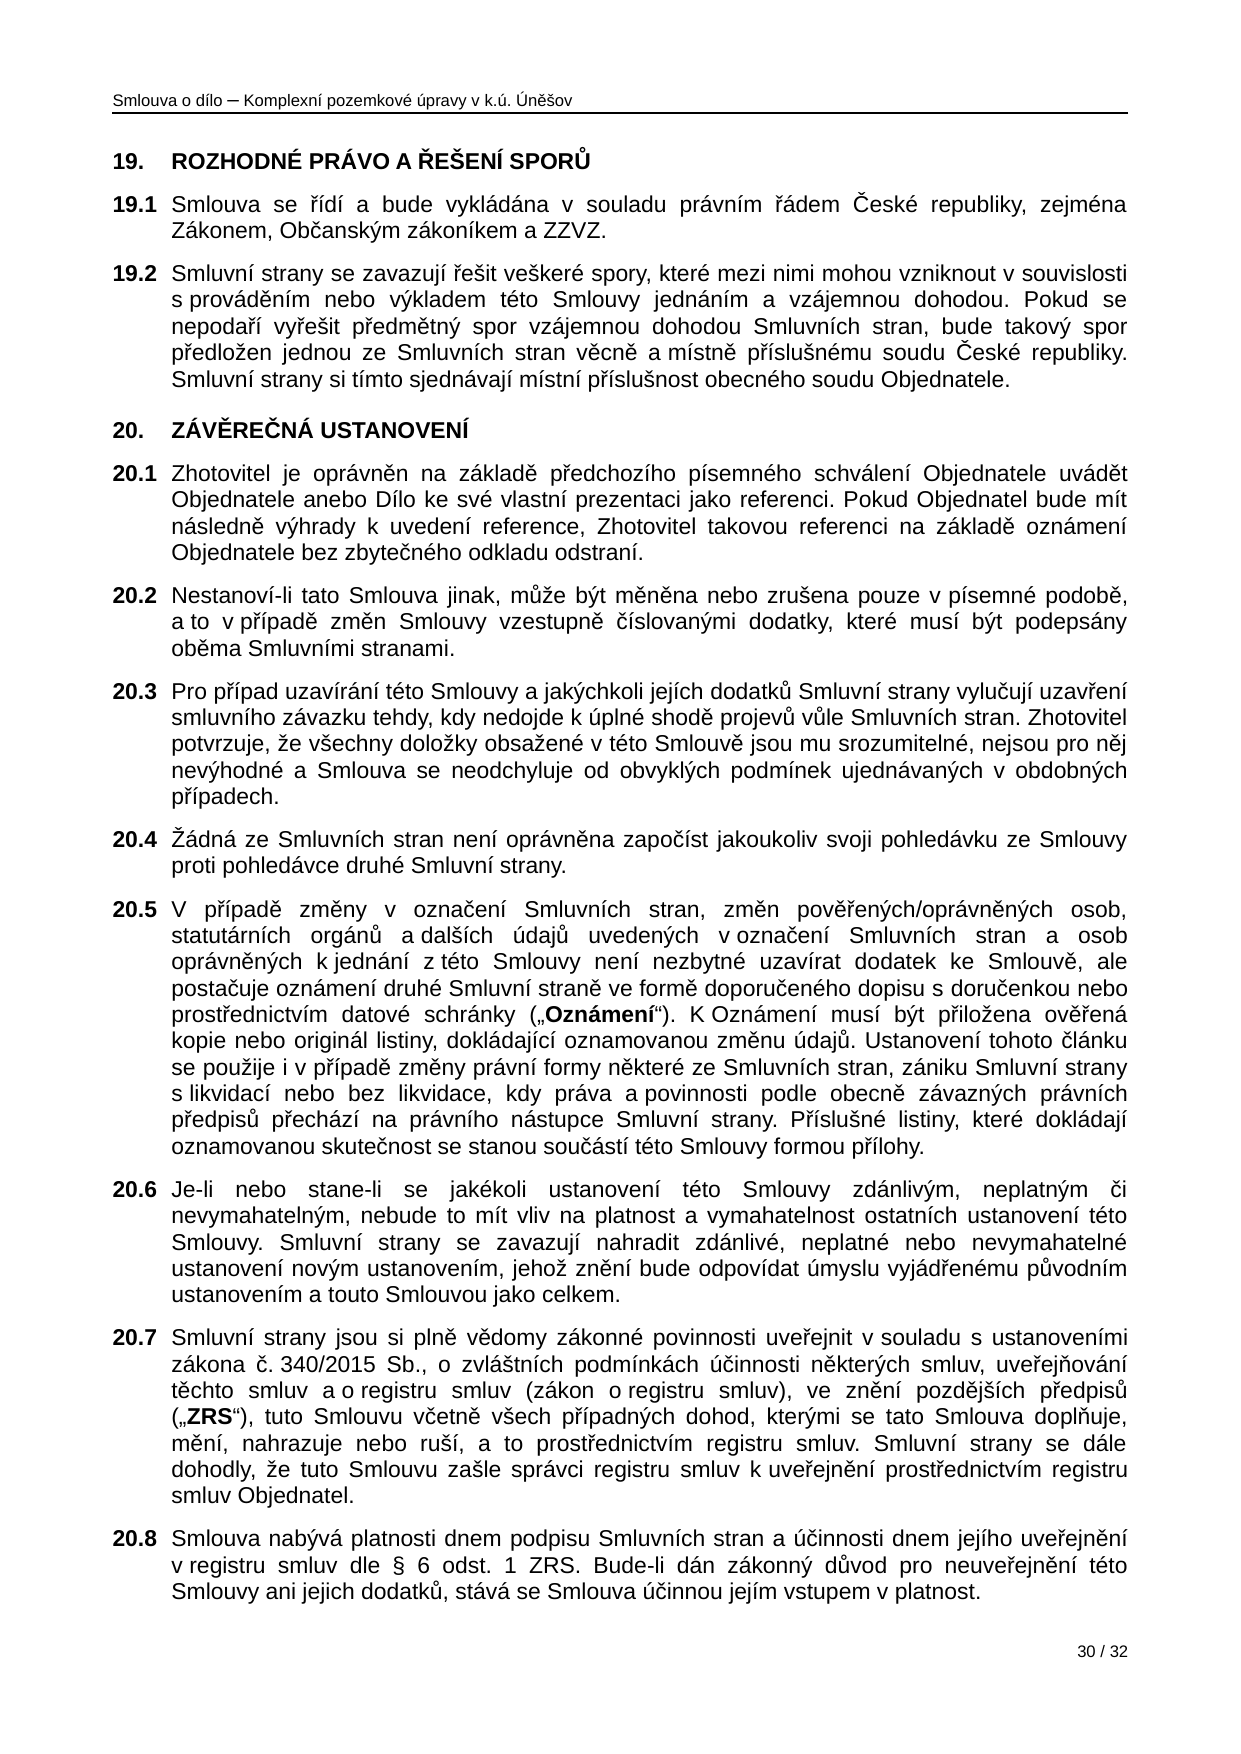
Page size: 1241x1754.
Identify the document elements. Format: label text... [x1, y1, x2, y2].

text V případě změny v označení Smluvních stran, změn pověřených/oprávněných osob, statutárních orgánů a dalších údajů uvedených v označení Smluvních stran a osob oprávněných k jednání z této Smlouvy není nezbytné uzavírat dodatek ke Smlouvě, ale postačuje oznámení druhé Smluvní straně ve formě doporučeného dopisu s doručenkou nebo prostřednictvím datové schránky („Oznámení“). K Oznámení musí být přiložena ověřená kopie nebo originál listiny, dokládající oznamovanou změnu údajů. Ustanovení tohoto článku se použije i v případě změny právní formy některé ze Smluvních stran, zániku Smluvní strany s likvidací nebo bez likvidace, kdy práva a povinnosti podle obecně závazných právních předpisů přechází na právního nástupce Smluvní strany. Příslušné listiny, které dokládají oznamovanou skutečnost se stanou součástí této Smlouvy formou přílohy. [112, 896, 1128, 1159]
text Nestanoví-li tato Smlouva jinak, může být měněna nebo zrušena pouze v písemné podobě, a to v případě změn Smlouvy vzestupně číslovanými dodatky, které musí být podepsány oběma Smluvními stranami. [112, 582, 1128, 661]
text Pro případ uzavírání této Smlouvy a jakýchkoli jejích dodatků Smluvní strany vylučují uzavření smluvního závazku tehdy, kdy nedojde k úplné shodě projevů vůle Smluvních stran. Zhotovitel potvrzuje, že všechny doložky obsažené v této Smlouvě jsou mu srozumitelné, nejsou pro něj nevýhodné a Smlouva se neodchyluje od obvyklých podmínek ujednávaných v obdobných případech. [112, 678, 1128, 809]
text Smlouva se řídí a bude vykládána v souladu právním řádem České republiky, zejména Zákonem, Občanským zákoníkem a ZZVZ. [112, 191, 1128, 243]
text Rozhodné právo a řešení sporů [112, 148, 1128, 174]
text Smluvní strany jsou si plně vědomy zákonné povinnosti uveřejnit v souladu s ustanoveními zákona č. 340/2015 Sb., o zvláštních podmínkách účinnosti některých smluv, uveřejňování těchto smluv a o registru smluv (zákon o registru smluv), ve znění pozdějších předpisů („ZRS“), tuto Smlouvu včetně všech případných dohod, kterými se tato Smlouva doplňuje, mění, nahrazuje nebo ruší, a to prostřednictvím registru smluv. Smluvní strany se dále dohodly, že tuto Smlouvu zašle správci registru smluv k uveřejnění prostřednictvím registru smluv Objednatel. [112, 1324, 1128, 1509]
text Je-li nebo stane-li se jakékoli ustanovení této Smlouvy zdánlivým, neplatným či nevymahatelným, nebude to mít vliv na platnost a vymahatelnost ostatních ustanovení této Smlouvy. Smluvní strany se zavazují nahradit zdánlivé, neplatné nebo nevymahatelné ustanovení novým ustanovením, jehož znění bude odpovídat úmyslu vyjádřenému původním ustanovením a touto Smlouvou jako celkem. [112, 1176, 1128, 1307]
text Závěrečná ustanovení [112, 417, 1128, 443]
text Zhotovitel je oprávněn na základě předchozího písemného schválení Objednatele uvádět Objednatele anebo Dílo ke své vlastní prezentaci jako referenci. Pokud Objednatel bude mít následně výhrady k uvedení reference, Zhotovitel takovou referenci na základě oznámení Objednatele bez zbytečného odkladu odstraní. [112, 460, 1128, 565]
text Žádná ze Smluvních stran není oprávněna započíst jakoukoliv svoji pohledávku ze Smlouvy proti pohledávce druhé Smluvní strany. [112, 826, 1128, 879]
text Smluvní strany se zavazují řešit veškeré spory, které mezi nimi mohou vzniknout v souvislosti s prováděním nebo výkladem této Smlouvy jednáním a vzájemnou dohodou. Pokud se nepodaří vyřešit předmětný spor vzájemnou dohodou Smluvních stran, bude takový spor předložen jednou ze Smluvních stran věcně a místně příslušnému soudu České republiky. Smluvní strany si tímto sjednávají místní příslušnost obecného soudu Objednatele. [112, 260, 1128, 392]
text Smlouva nabývá platnosti dnem podpisu Smluvních stran a účinnosti dnem jejího uveřejnění v registru smluv dle § 6 odst. 1 ZRS. Bude-li dán zákonný důvod pro neuveřejnění této Smlouvy ani jejich dodatků, stává se Smlouva účinnou jejím vstupem v platnost. [112, 1525, 1128, 1604]
